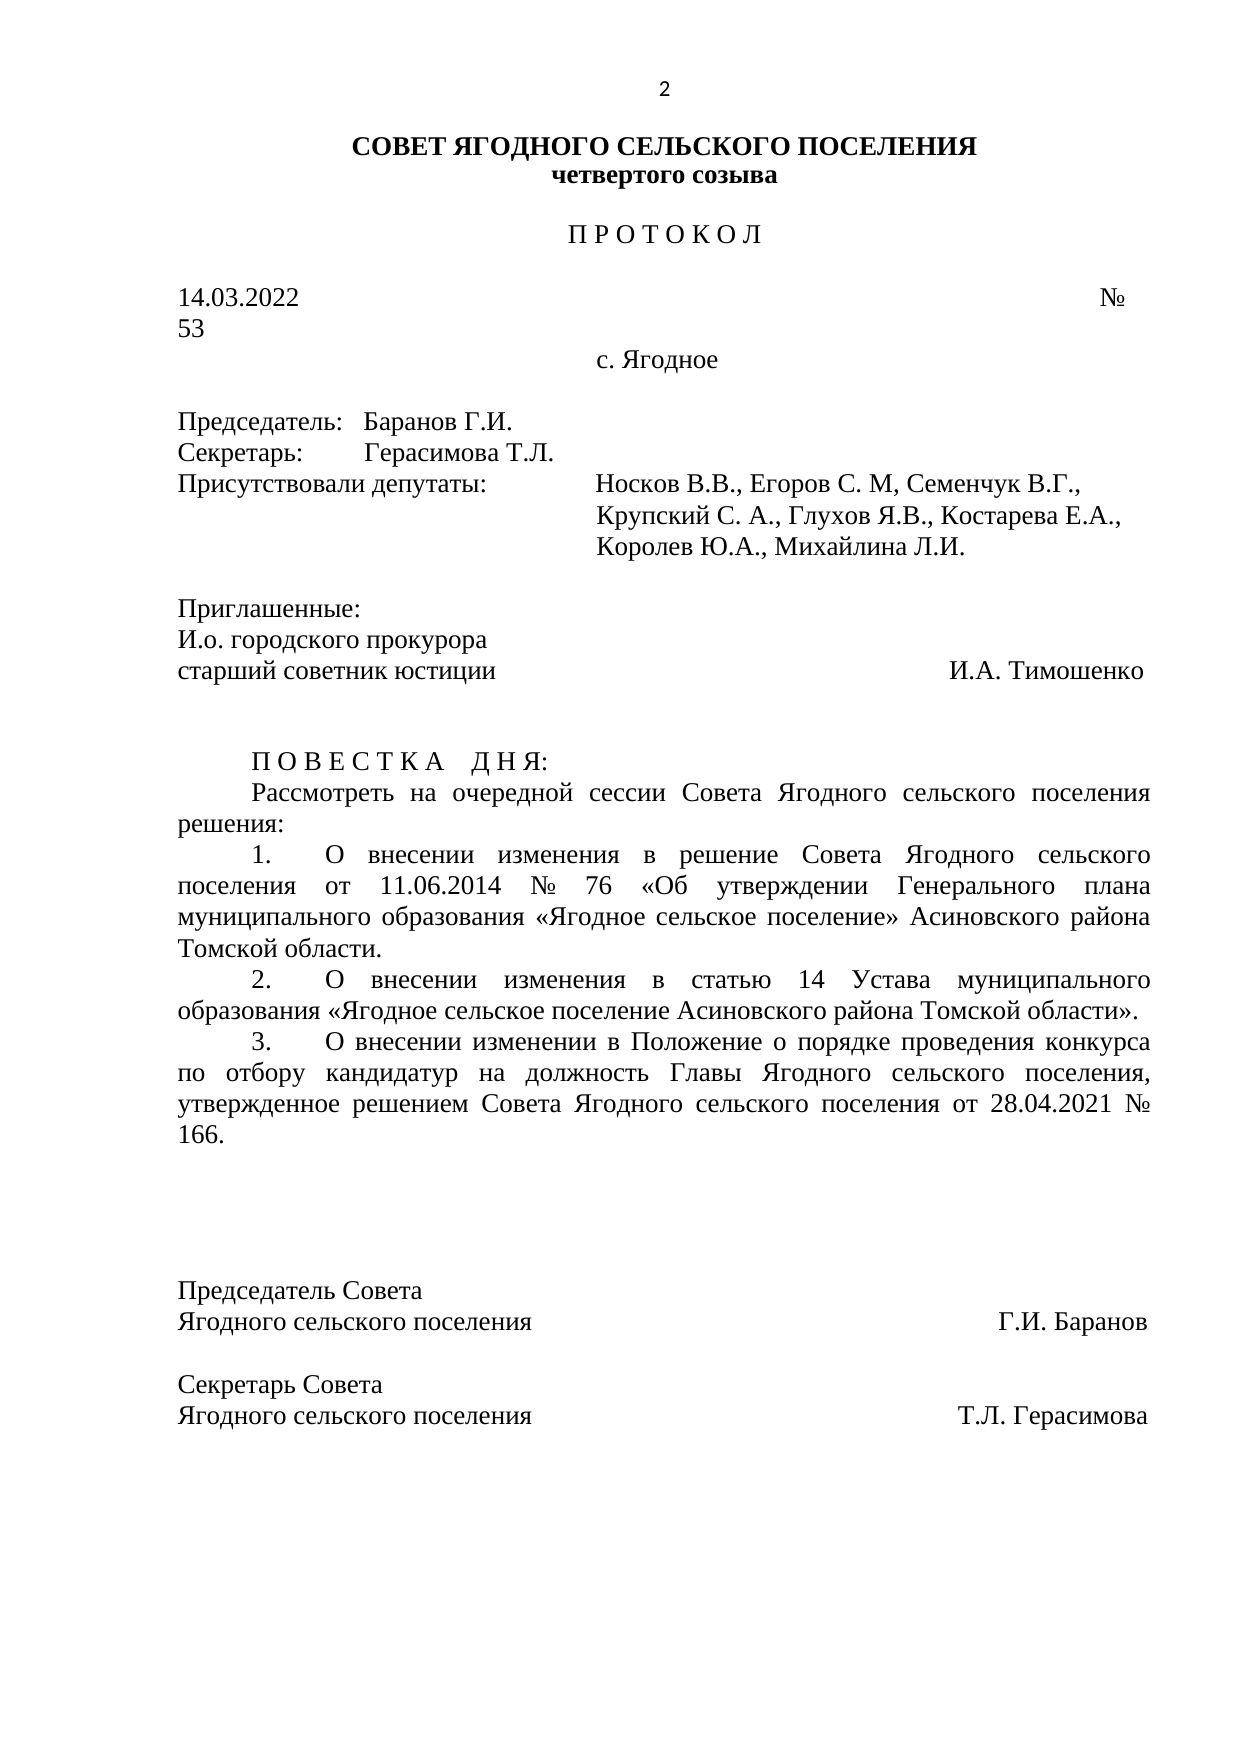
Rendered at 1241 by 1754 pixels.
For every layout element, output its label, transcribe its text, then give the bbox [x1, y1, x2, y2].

text Председатель: Баранов Г.И. [177, 405, 1152, 436]
text И.о. городского прокурора [177, 623, 1152, 654]
text Ягодного сельского поселения Т.Л. Герасимова [177, 1399, 1152, 1430]
text Секретарь Совета [177, 1368, 1152, 1399]
text Королев Ю.А., Михайлина Л.И. [177, 530, 1152, 561]
list О внесении изменения в статью 14 Устава муниципального образования «Ягодное сельское поселение Асиновского района Томской области». [177, 963, 1152, 1025]
list О внесении изменении в Положение о порядке проведения конкурса по отбору кандидатур на должность Главы Ягодного сельского поселения, утвержденное решением Совета Ягодного сельского поселения от 28.04.2021 № 166. [177, 1025, 1152, 1150]
text старший советник юстиции И.А. Тимошенко [177, 654, 1152, 686]
text Крупский С. А., Глухов Я.В., Костарева Е.А., [177, 499, 1152, 530]
text Ягодного сельского поселения Г.И. Баранов [177, 1305, 1152, 1337]
text Рассмотреть на очередной сессии Совета Ягодного сельского поселения решения: [177, 776, 1152, 838]
text четвертого созыва [177, 161, 1152, 190]
list О внесении изменения в решение Совета Ягодного сельского поселения от 11.06.2014 № 76 «Об утверждении Генерального плана муниципального образования «Ягодное сельское поселение» Асиновского района Томской области. [177, 838, 1152, 963]
text с. Ягодное [177, 343, 1137, 374]
text СОВЕТ ЯГОДНОГО СЕЛЬСКОГО ПОСЕЛЕНИЯ [177, 130, 1152, 161]
text П О В Е С Т К А Д Н Я: [177, 745, 1152, 776]
text П Р О Т О К О Л [177, 218, 1152, 249]
text Присутствовали депутаты: Носков В.В., Егоров С. М, Семенчук В.Г., [177, 468, 1152, 499]
text Председатель Совета [177, 1274, 1152, 1305]
text Секретарь: Герасимова Т.Л. [177, 436, 1152, 468]
text Приглашенные: [177, 592, 1152, 623]
text 14.03.2022 № 53 [177, 281, 1137, 343]
